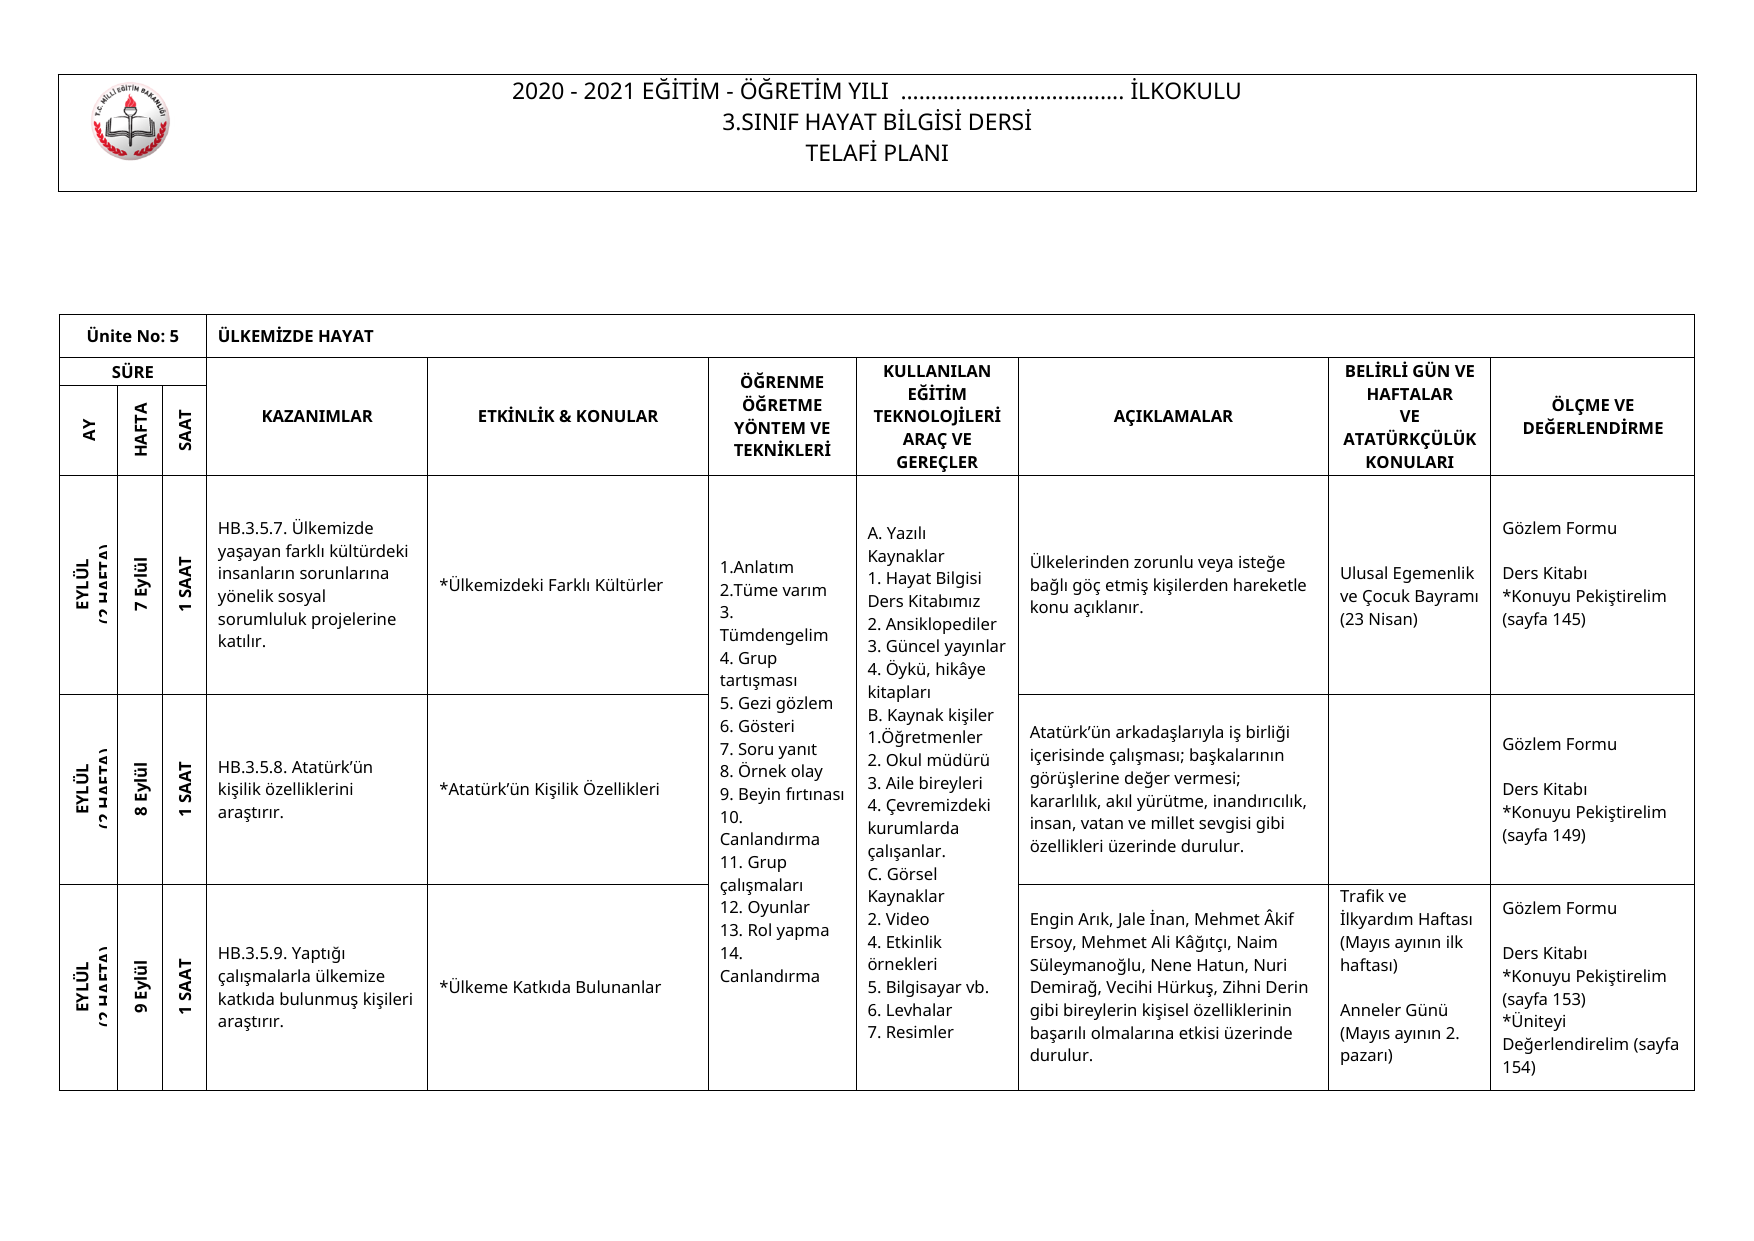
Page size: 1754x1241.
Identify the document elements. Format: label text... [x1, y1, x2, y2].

table_cell Trafik ve İlkyardım Haftası (Mayıs ayının ilk haftası) Anneler Günü (Mayıs ayının 2. pazarı) [1329, 885, 1490, 1089]
table_cell Ulusal Egemenlik ve Çocuk Bayramı (23 Nisan) [1329, 476, 1490, 693]
table_cell AY [60, 386, 117, 475]
table_cell SAAT [163, 386, 206, 475]
table_cell 1 SAAT [163, 885, 206, 1089]
table_cell HB.3.5.9. Yaptığı çalışmalarla ülkemize katkıda bulunmuş kişileri araştırır. [207, 885, 427, 1089]
table_cell AÇIKLAMALAR [1019, 358, 1328, 475]
table_cell Atatürk’ün arkadaşlarıyla iş birliği içerisinde çalışması; başkalarının görüşlerine değer vermesi; kararlılık, akıl yürütme, inandırıcılık, insan, vatan ve millet sevgisi gibi özellikleri üzerinde durulur. [1019, 695, 1328, 884]
picture [85, 77, 175, 167]
table_cell 1 SAAT [163, 695, 206, 884]
table_cell 1 SAAT [163, 476, 206, 693]
table_header Ünite No: 5 [60, 315, 206, 357]
table_cell 1.Anlatım 2.Tüme varım 3. Tümdengelim 4. Grup tartışması 5. Gezi gözlem 6. Gösteri 7. Soru yanıt 8. Örnek olay 9. Beyin fırtınası 10. Canlandırma 11. Grup çalışmaları 12. Oyunlar 13. Rol yapma 14. Canlandırma [709, 476, 856, 1089]
table_cell HB.3.5.7. Ülkemizde yaşayan farklı kültürdeki insanların sorunlarına yönelik sosyal sorumluluk projelerine katılır. [207, 476, 427, 693]
table_cell Engin Arık, Jale İnan, Mehmet Âkif Ersoy, Mehmet Ali Kâğıtçı, Naim Süleymanoğlu, Nene Hatun, Nuri Demirağ, Vecihi Hürkuş, Zihni Derin gibi bireylerin kişisel özelliklerinin başarılı olmalarına etkisi üzerinde durulur. [1019, 885, 1328, 1089]
table_cell HB.3.5.8. Atatürk’ün kişilik özelliklerini araştırır. [207, 695, 427, 884]
table_cell 8 Eylül [118, 695, 162, 884]
table_cell ÖĞRENME ÖĞRETME YÖNTEM VE TEKNİKLERİ [709, 358, 856, 475]
table_cell SÜRE [60, 358, 206, 385]
table_cell *Atatürk’ün Kişilik Özellikleri [428, 695, 708, 884]
table_cell Gözlem Formu Ders Kitabı *Konuyu Pekiştirelim (sayfa 153) *Üniteyi Değerlendirelim (sayfa 154) [1491, 885, 1694, 1089]
table_cell HAFTA [118, 386, 162, 475]
table_cell ETKİNLİK & KONULAR [428, 358, 708, 475]
table_cell Ülkelerinden zorunlu veya isteğe bağlı göç etmiş kişilerden hareketle konu açıklanır. [1019, 476, 1328, 693]
table_cell *Ülkeme Katkıda Bulunanlar [428, 885, 708, 1089]
table_cell KAZANIMLAR [207, 358, 427, 475]
table_header ÜLKEMİZDE HAYAT [207, 315, 1694, 357]
table_cell Gözlem Formu Ders Kitabı *Konuyu Pekiştirelim (sayfa 149) [1491, 695, 1694, 884]
table_cell [1329, 695, 1490, 884]
table_cell 7 Eylül [118, 476, 162, 693]
table_cell KULLANILAN EĞİTİM TEKNOLOJİLERİ ARAÇ VE GEREÇLER [857, 358, 1018, 475]
table_cell EYLÜL (2.HAFTA) [60, 695, 117, 884]
table_cell EYLÜL (2.HAFTA) [60, 885, 117, 1089]
table_cell ÖLÇME VE DEĞERLENDİRME [1491, 358, 1694, 475]
table_cell 9 Eylül [118, 885, 162, 1089]
table_cell Gözlem Formu Ders Kitabı *Konuyu Pekiştirelim (sayfa 145) [1491, 476, 1694, 693]
table_cell BELİRLİ GÜN VE HAFTALAR VE ATATÜRKÇÜLÜK KONULARI [1329, 358, 1490, 475]
table_cell A. Yazılı Kaynaklar 1. Hayat Bilgisi Ders Kitabımız 2. Ansiklopediler 3. Güncel yayınlar 4. Öykü, hikâye kitapları B. Kaynak kişiler 1.Öğretmenler 2. Okul müdürü 3. Aile bireyleri 4. Çevremizdeki kurumlarda çalışanlar. C. Görsel Kaynaklar 2. Video 4. Etkinlik örnekleri 5. Bilgisayar vb. 6. Levhalar 7. Resimler [857, 476, 1018, 1089]
table_cell EYLÜL (2.HAFTA) [60, 476, 117, 693]
table_cell *Ülkemizdeki Farklı Kültürler [428, 476, 708, 693]
